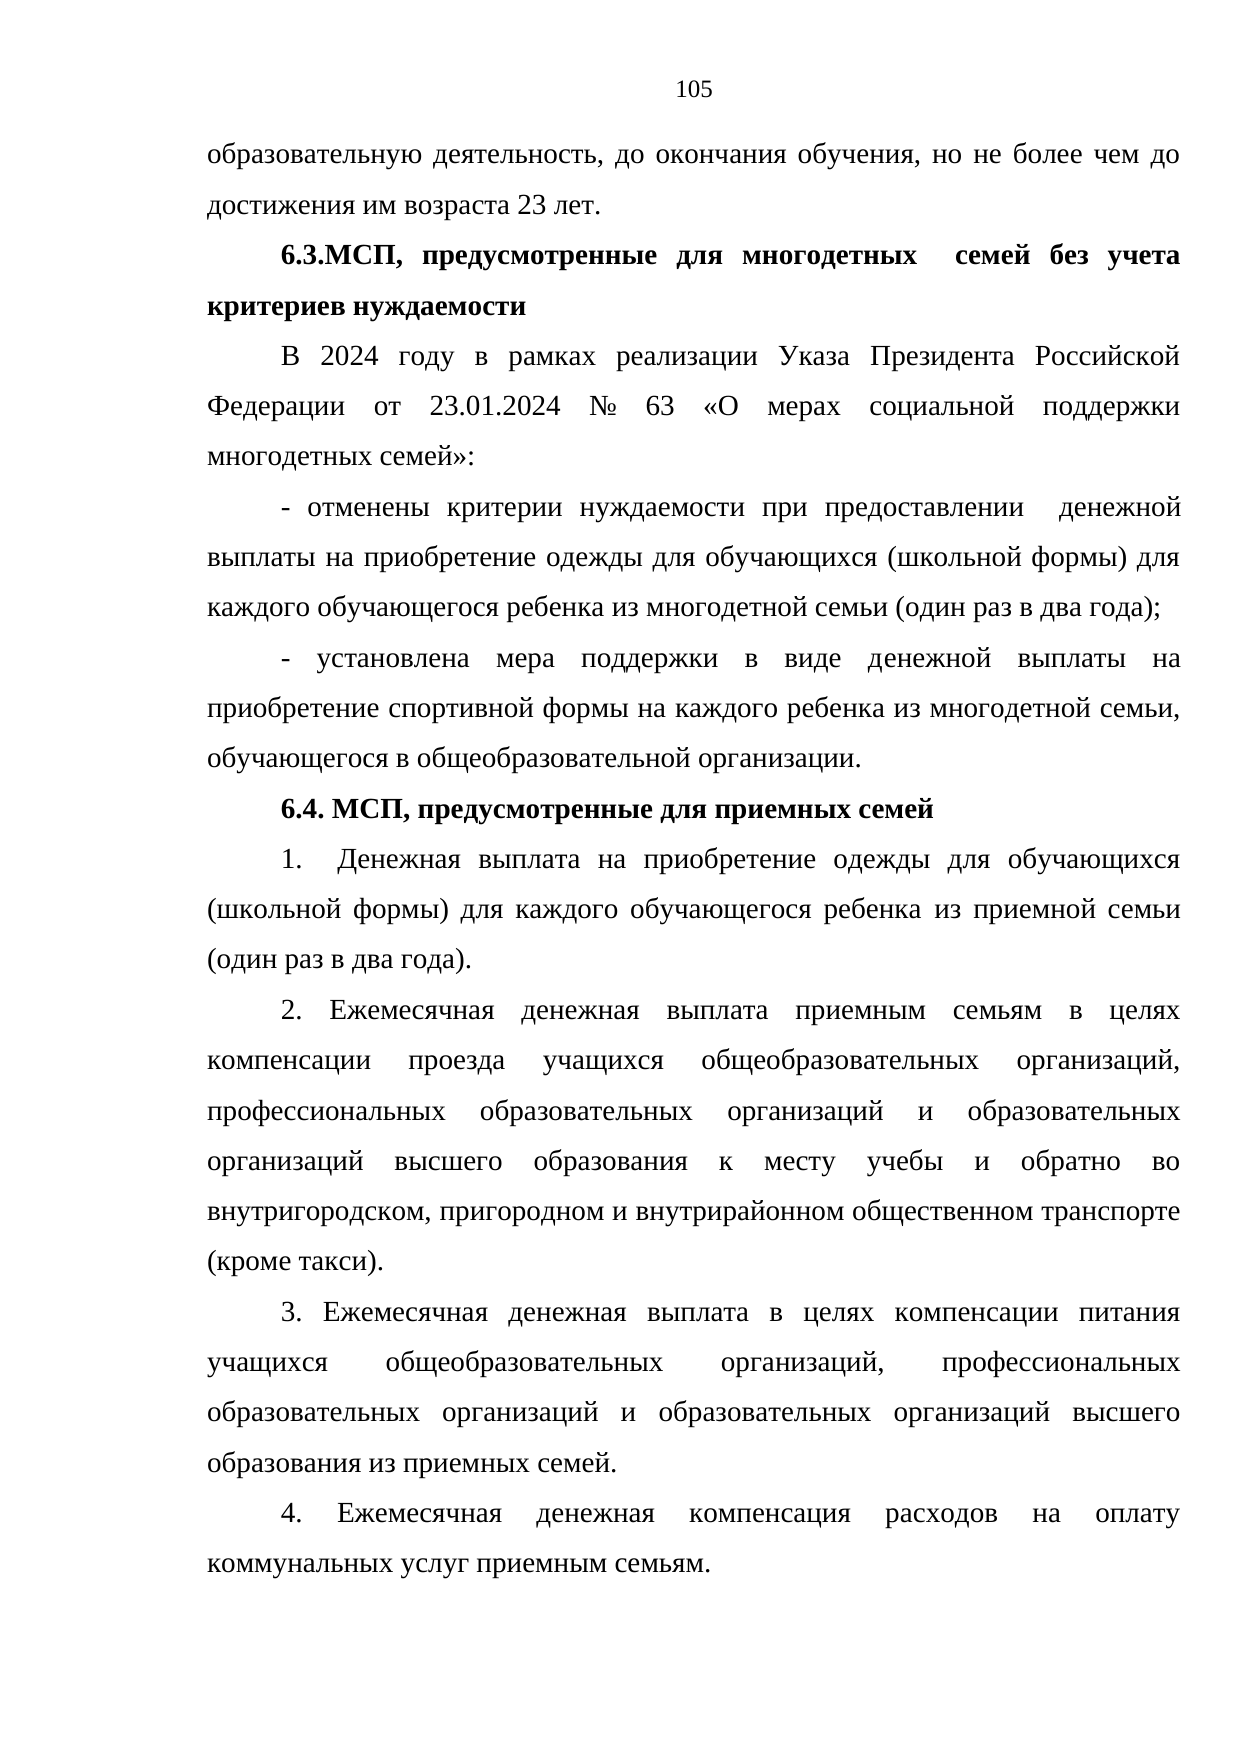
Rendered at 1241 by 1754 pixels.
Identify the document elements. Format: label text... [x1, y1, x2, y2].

text 1. Денежная выплата на приобретение одежды для обучающихся (школьной формы) для каждого обучающегося ребенка из приемной семьи (один раз в два года). [207, 841, 1181, 975]
text - отменены критерии нуждаемости при предоставлении денежной выплаты на приобретение одежды для обучающихся (школьной формы) для каждого обучающегося ребенка из многодетной семьи (один раз в два года); [207, 489, 1181, 623]
text - установлена мера поддержки в виде денежной выплаты на приобретение спортивной формы на каждого ребенка из многодетной семьи, обучающегося в общеобразовательной организации. [207, 640, 1181, 774]
text 2. Ежемесячная денежная выплата приемным семьям в целях компенсации проезда учащихся общеобразовательных организаций, профессиональных образовательных организаций и образовательных организаций высшего образования к месту учебы и обратно во внутригородском, пригородном и внутрирайонном общественном транспорте (кроме такси). [207, 992, 1181, 1277]
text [207, 137, 1181, 221]
text 4. Ежемесячная денежная компенсация расходов на оплату коммунальных услуг приемным семьям. [207, 1495, 1181, 1579]
text 3. Ежемесячная денежная выплата в целях компенсации питания учащихся общеобразовательных организаций, профессиональных образовательных организаций и образовательных организаций высшего образования из приемных семей. [207, 1294, 1181, 1478]
text 6.3.МСП, предусмотренные для многодетных семей без учета критериев нуждаемости [207, 237, 1181, 321]
text 6.4. МСП, предусмотренные для приемных семей [207, 791, 1181, 824]
text В 2024 году в рамках реализации Указа Президента Российской Федерации от 23.01.2024 № 63 «О мерах социальной поддержки многодетных семей»: [207, 338, 1181, 472]
